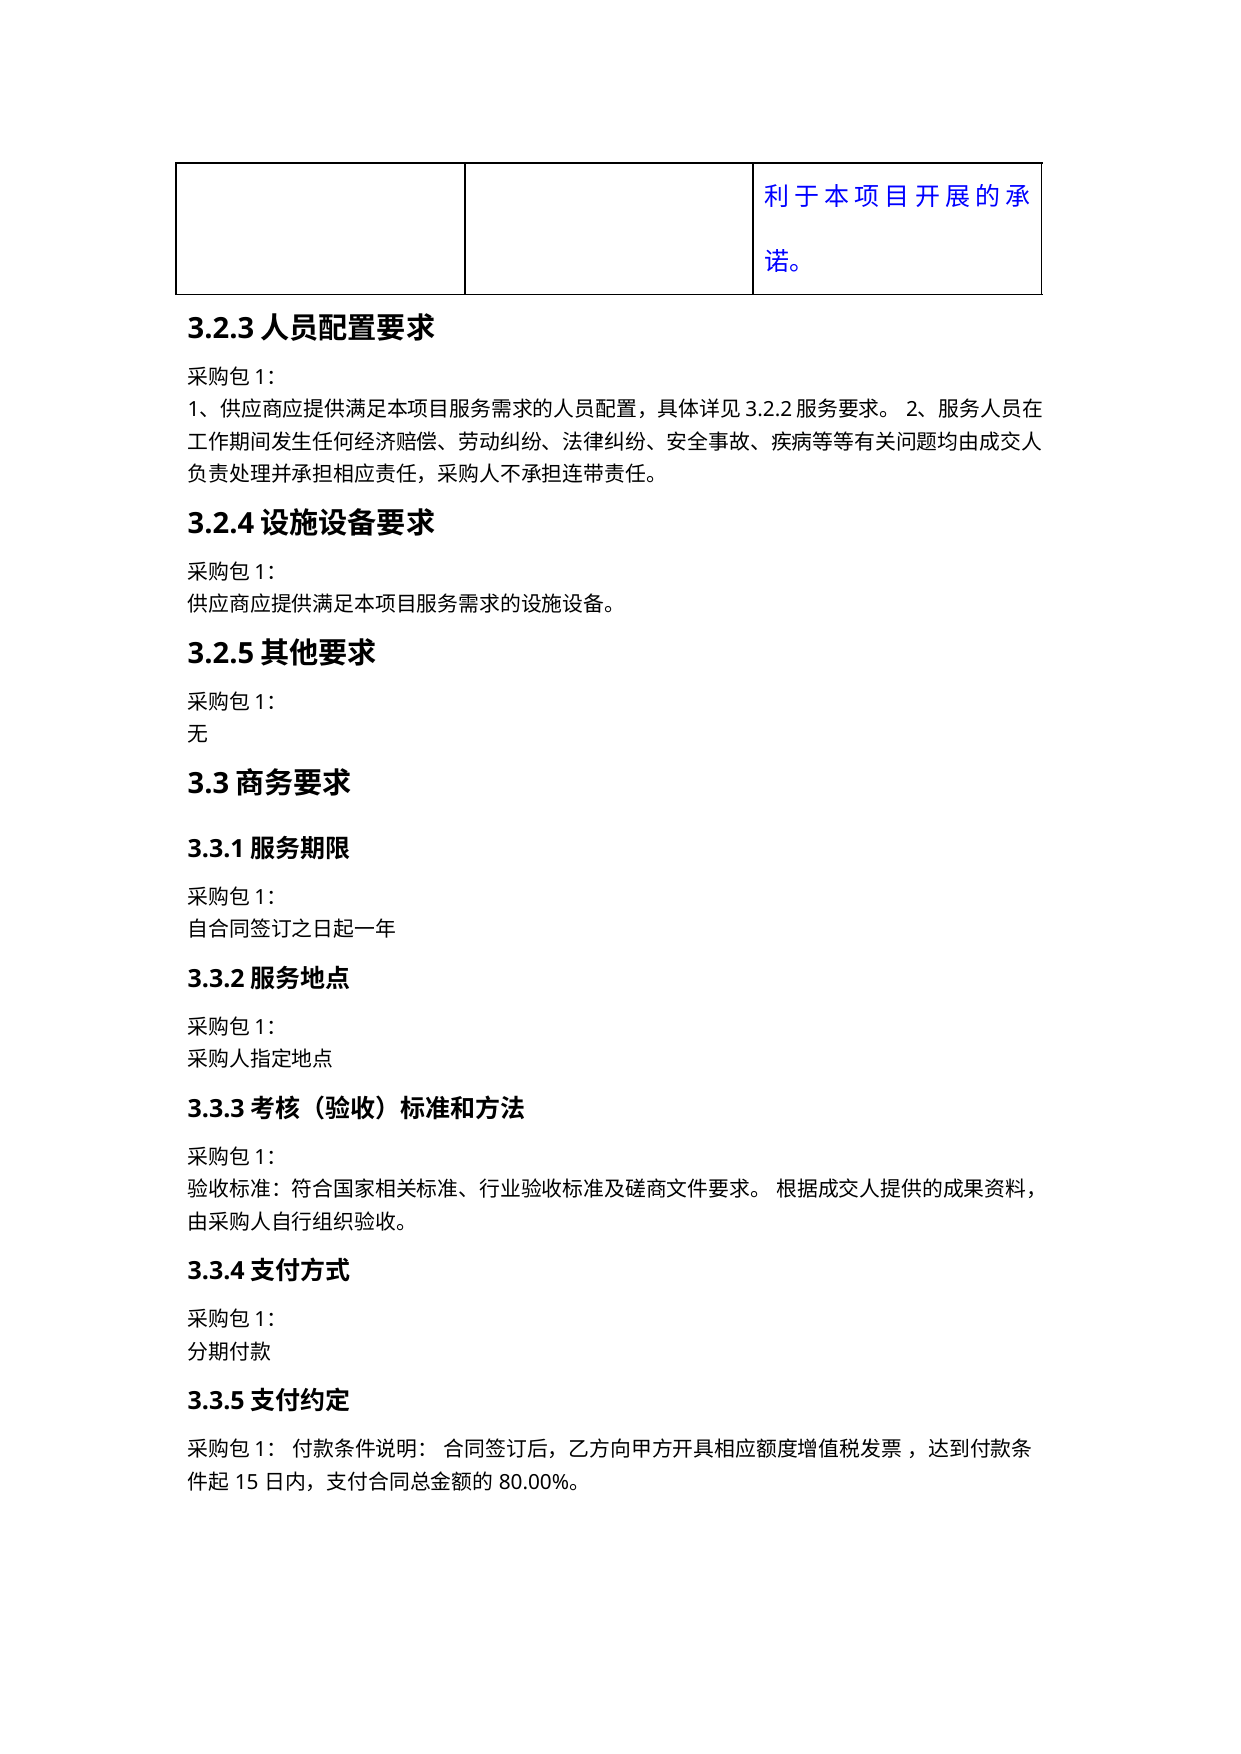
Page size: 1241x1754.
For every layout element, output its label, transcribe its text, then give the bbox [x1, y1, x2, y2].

text 3.3.1服务期限 [187, 815, 1053, 880]
text 采购包1： [187, 360, 1053, 393]
text 自合同签订之日起一年 [187, 913, 1053, 945]
table_cell [466, 164, 752, 293]
text 采购人指定地点 [187, 1043, 1053, 1075]
text 3.3商务要求 [187, 750, 1053, 815]
text 无 [187, 718, 1053, 750]
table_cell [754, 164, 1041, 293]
text 采购包1： [187, 1010, 1053, 1043]
table_cell 1 [177, 164, 464, 293]
text 3.3.2服务地点 [187, 945, 1053, 1010]
text 3.3.5支付约定 [187, 1368, 1053, 1433]
text 采购包1： [187, 1303, 1053, 1335]
text 3.3.4支付方式 [187, 1238, 1053, 1303]
text 采购包1： 付款条件说明： 合同签订后，乙方向甲方开具相应额度增值税发票 ，达到付款条件起 15 日内，支付合同总金额的 80.00%。 [187, 1433, 1053, 1498]
text 采购包1： [187, 685, 1053, 718]
text 3.3.3考核（验收）标准和方法 [187, 1075, 1053, 1140]
text 1、供应商应提供满足本项目服务需求的人员配置，具体详见3.2.2服务要求。 2、服务人员在工作期间发生任何经济赔偿、劳动纠纷、法律纠纷、安全事故、疾病等等有关问题均由成交人负责处理并承担相应责任，采购人不承担连带责任。 [187, 393, 1053, 490]
text 采购包1： [187, 555, 1053, 588]
text 分期付款 [187, 1335, 1053, 1368]
text 验收标准：符合国家相关标准、行业验收标准及磋商文件要求。 根据成交人提供的成果资料，由采购人自行组织验收。 [187, 1173, 1053, 1238]
text 采购包1： [187, 1140, 1053, 1173]
text 3.2.3人员配置要求 [187, 295, 1053, 360]
text 3.2.5其他要求 [187, 620, 1053, 685]
text 3.2.4设施设备要求 [187, 490, 1053, 555]
text 采购包1： [187, 880, 1053, 913]
text 供应商应提供满足本项目服务需求的设施设备。 [187, 588, 1053, 620]
